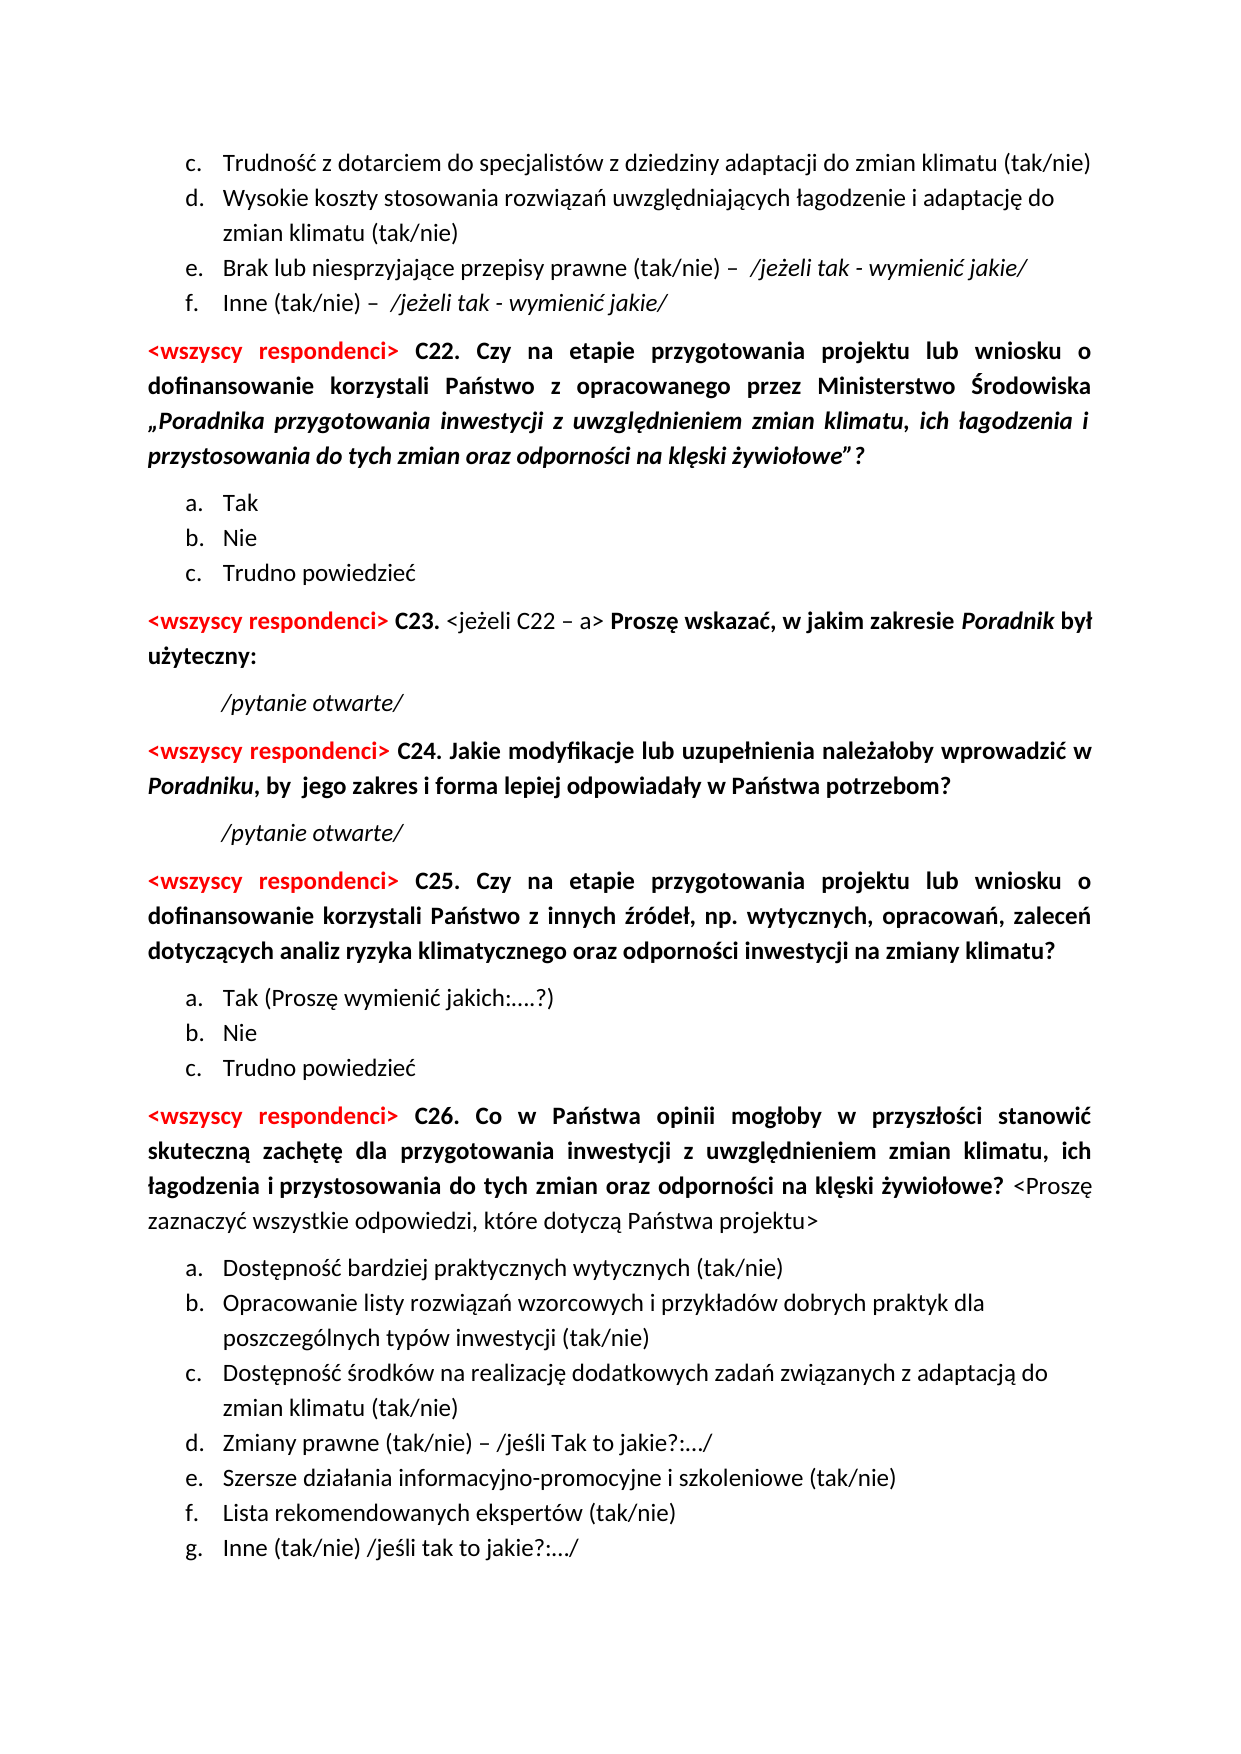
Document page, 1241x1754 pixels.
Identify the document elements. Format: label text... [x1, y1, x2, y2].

list Trudno powiedzieć [185, 1053, 1093, 1083]
text <wszyscy respondenci> C26. Co w Państwa opinii mogłoby w przyszłości stanowić skuteczną zachętę dla przygotowania inwestycji z uwzględnieniem zmian klimatu, ich łagodzenia i przystosowania do tych zmian oraz odporności na klęski żywiołowe? <Proszę zaznaczyć wszystkie odpowiedzi, które dotyczą Państwa projektu> [148, 1100, 1093, 1236]
list Tak [185, 488, 1093, 518]
list Wysokie koszty stosowania rozwiązań uwzględniających łagodzenie i adaptację do zmian klimatu (tak/nie) [185, 183, 1093, 248]
list Opracowanie listy rozwiązań wzorcowych i przykładów dobrych praktyk dla poszczególnych typów inwestycji (tak/nie) [185, 1288, 1093, 1353]
list Inne (tak/nie) /jeśli tak to jakie?:…/ [185, 1533, 1093, 1563]
list Inne (tak/nie) – /jeżeli tak - wymienić jakie/ [185, 288, 1093, 318]
text /pytanie otwarte/ [148, 688, 1093, 718]
text <wszyscy respondenci> C23. <jeżeli C22 – a> Proszę wskazać, w jakim zakresie Poradnik był użyteczny: [148, 605, 1093, 671]
list Tak (Proszę wymienić jakich:….?) [185, 983, 1093, 1013]
list Brak lub niesprzyjające przepisy prawne (tak/nie) – /jeżeli tak - wymienić jakie/ [185, 253, 1093, 283]
list Szersze działania informacyjno-promocyjne i szkoleniowe (tak/nie) [185, 1463, 1093, 1493]
list Nie [185, 1018, 1093, 1048]
list Lista rekomendowanych ekspertów (tak/nie) [185, 1498, 1093, 1528]
list Trudność z dotarciem do specjalistów z dziedziny adaptacji do zmian klimatu (tak/nie) [185, 148, 1093, 178]
text <wszyscy respondenci> C24. Jakie modyfikacje lub uzupełnienia należałoby wprowadzić w Poradniku, by jego zakres i forma lepiej odpowiadały w Państwa potrzebom? [148, 735, 1093, 801]
text <wszyscy respondenci> C25. Czy na etapie przygotowania projektu lub wniosku o dofinansowanie korzystali Państwo z innych źródeł, np. wytycznych, opracowań, zaleceń dotyczących analiz ryzyka klimatycznego oraz odporności inwestycji na zmiany klimatu? [148, 865, 1093, 966]
list Nie [185, 523, 1093, 553]
list Zmiany prawne (tak/nie) – /jeśli Tak to jakie?:…/ [185, 1428, 1093, 1458]
list Dostępność środków na realizację dodatkowych zadań związanych z adaptacją do zmian klimatu (tak/nie) [185, 1358, 1093, 1423]
text /pytanie otwarte/ [148, 818, 1093, 848]
list Trudno powiedzieć [185, 558, 1093, 588]
text <wszyscy respondenci> C22. Czy na etapie przygotowania projektu lub wniosku o dofinansowanie korzystali Państwo z opracowanego przez Ministerstwo Środowiska „Poradnika przygotowania inwestycji z uwzględnieniem zmian klimatu, ich łagodzenia i przystosowania do tych zmian oraz odporności na klęski żywiołowe”? [148, 335, 1093, 471]
list Dostępność bardziej praktycznych wytycznych (tak/nie) [185, 1253, 1093, 1283]
